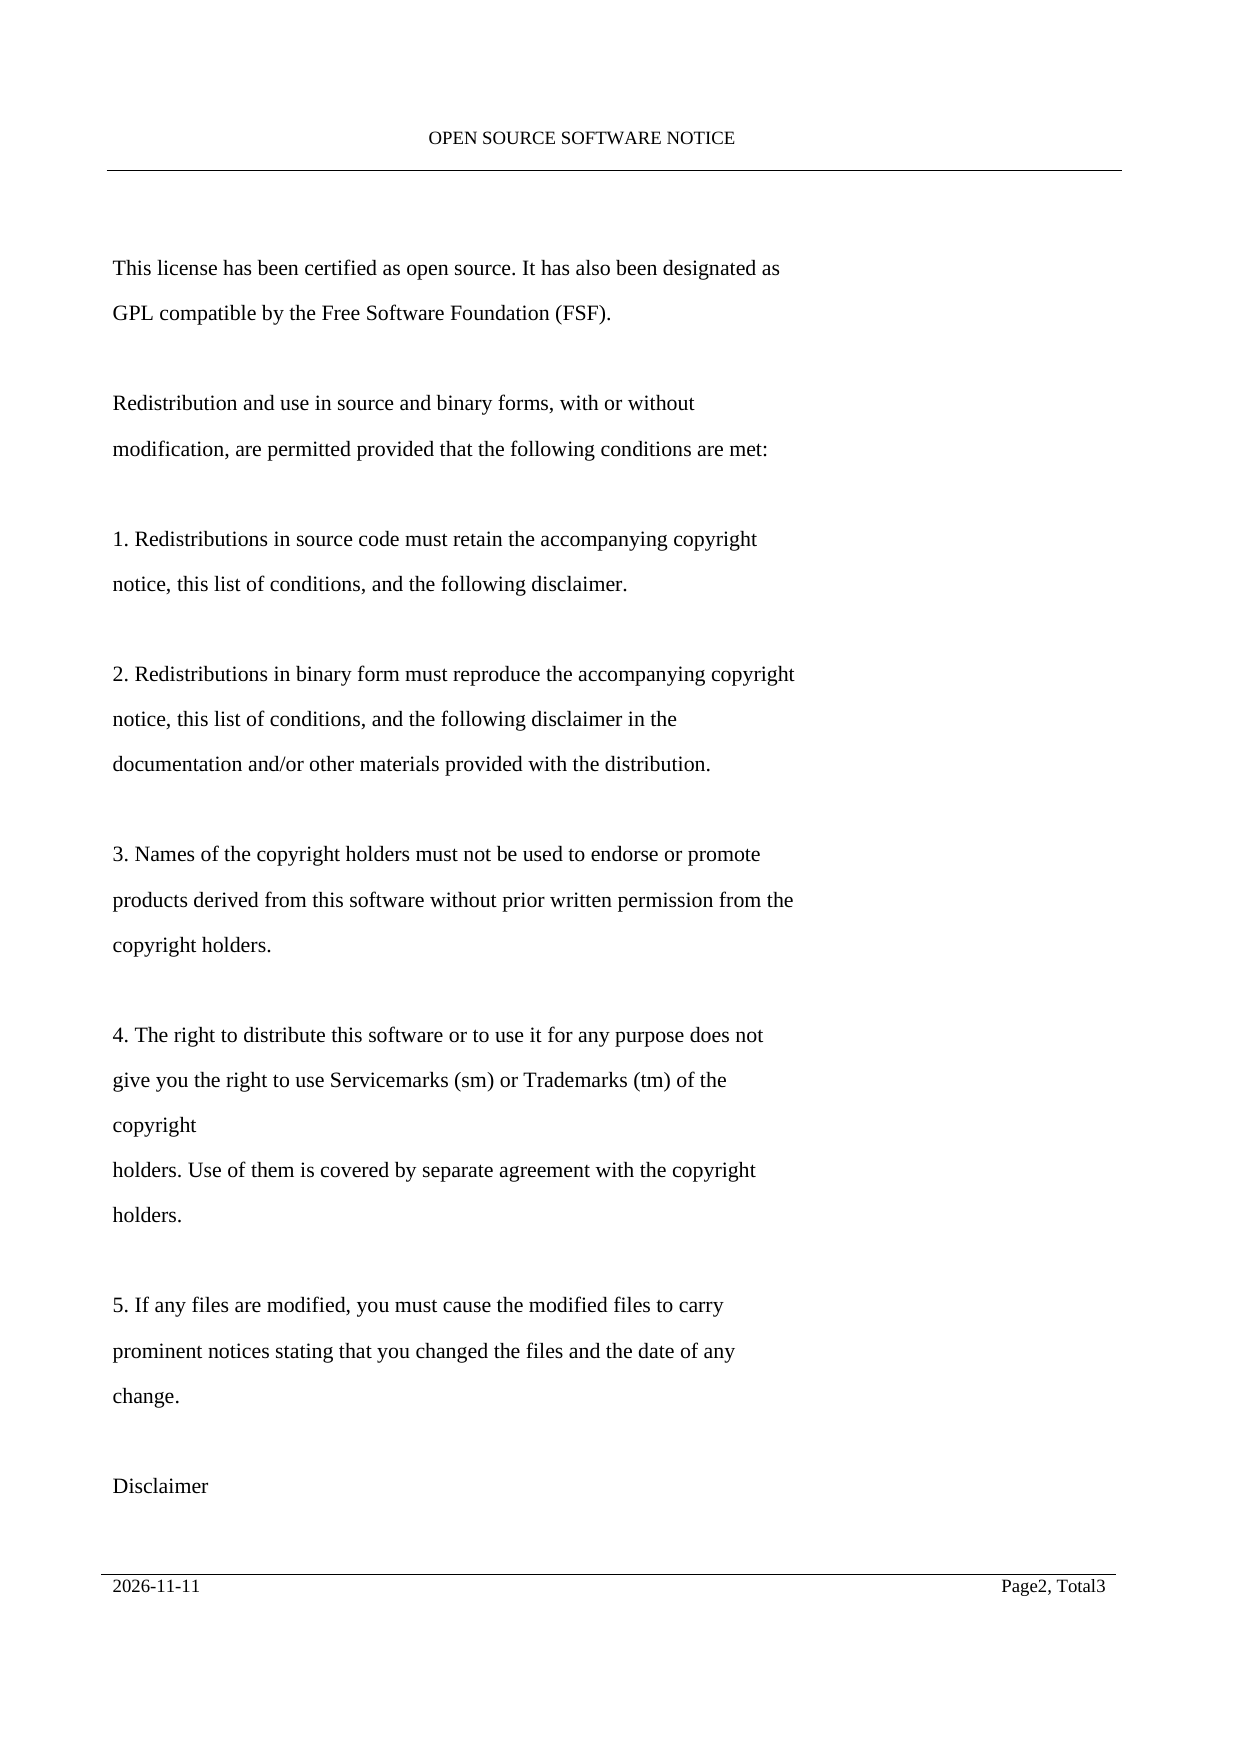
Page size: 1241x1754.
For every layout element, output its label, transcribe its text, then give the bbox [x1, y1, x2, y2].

text holders. Use of them is covered by separate agreement with the copyright [112, 1153, 1128, 1186]
text Redistribution and use in source and binary forms, with or without [112, 387, 1128, 419]
text documentation and/or other materials provided with the distribution. [112, 748, 1128, 780]
text modification, are permitted provided that the following conditions are met: [112, 432, 1128, 464]
text change. [112, 1379, 1128, 1412]
text GPL compatible by the Free Software Foundation (FSF). [112, 297, 1128, 329]
text give you the right to use Servicemarks (sm) or Trademarks (tm) of the [112, 1063, 1128, 1096]
text copyright holders. [112, 928, 1128, 961]
text products derived from this software without prior written permission from the [112, 883, 1128, 915]
text prominent notices stating that you changed the files and the date of any [112, 1334, 1128, 1366]
text notice, this list of conditions, and the following disclaimer. [112, 567, 1128, 600]
text 4. The right to distribute this software or to use it for any purpose does not [112, 1018, 1128, 1051]
text 2. Redistributions in binary form must reproduce the accompanying copyright [112, 657, 1128, 690]
text copyright [112, 1108, 1128, 1141]
text holders. [112, 1199, 1128, 1231]
text 3. Names of the copyright holders must not be used to endorse or promote [112, 838, 1128, 870]
text 5. If any files are modified, you must cause the modified files to carry [112, 1289, 1128, 1321]
text Disclaimer [112, 1469, 1128, 1502]
text 1. Redistributions in source code must retain the accompanying copyright [112, 522, 1128, 554]
text This license has been certified as open source. It has also been designated as [112, 251, 1128, 284]
text notice, this list of conditions, and the following disclaimer in the [112, 702, 1128, 735]
